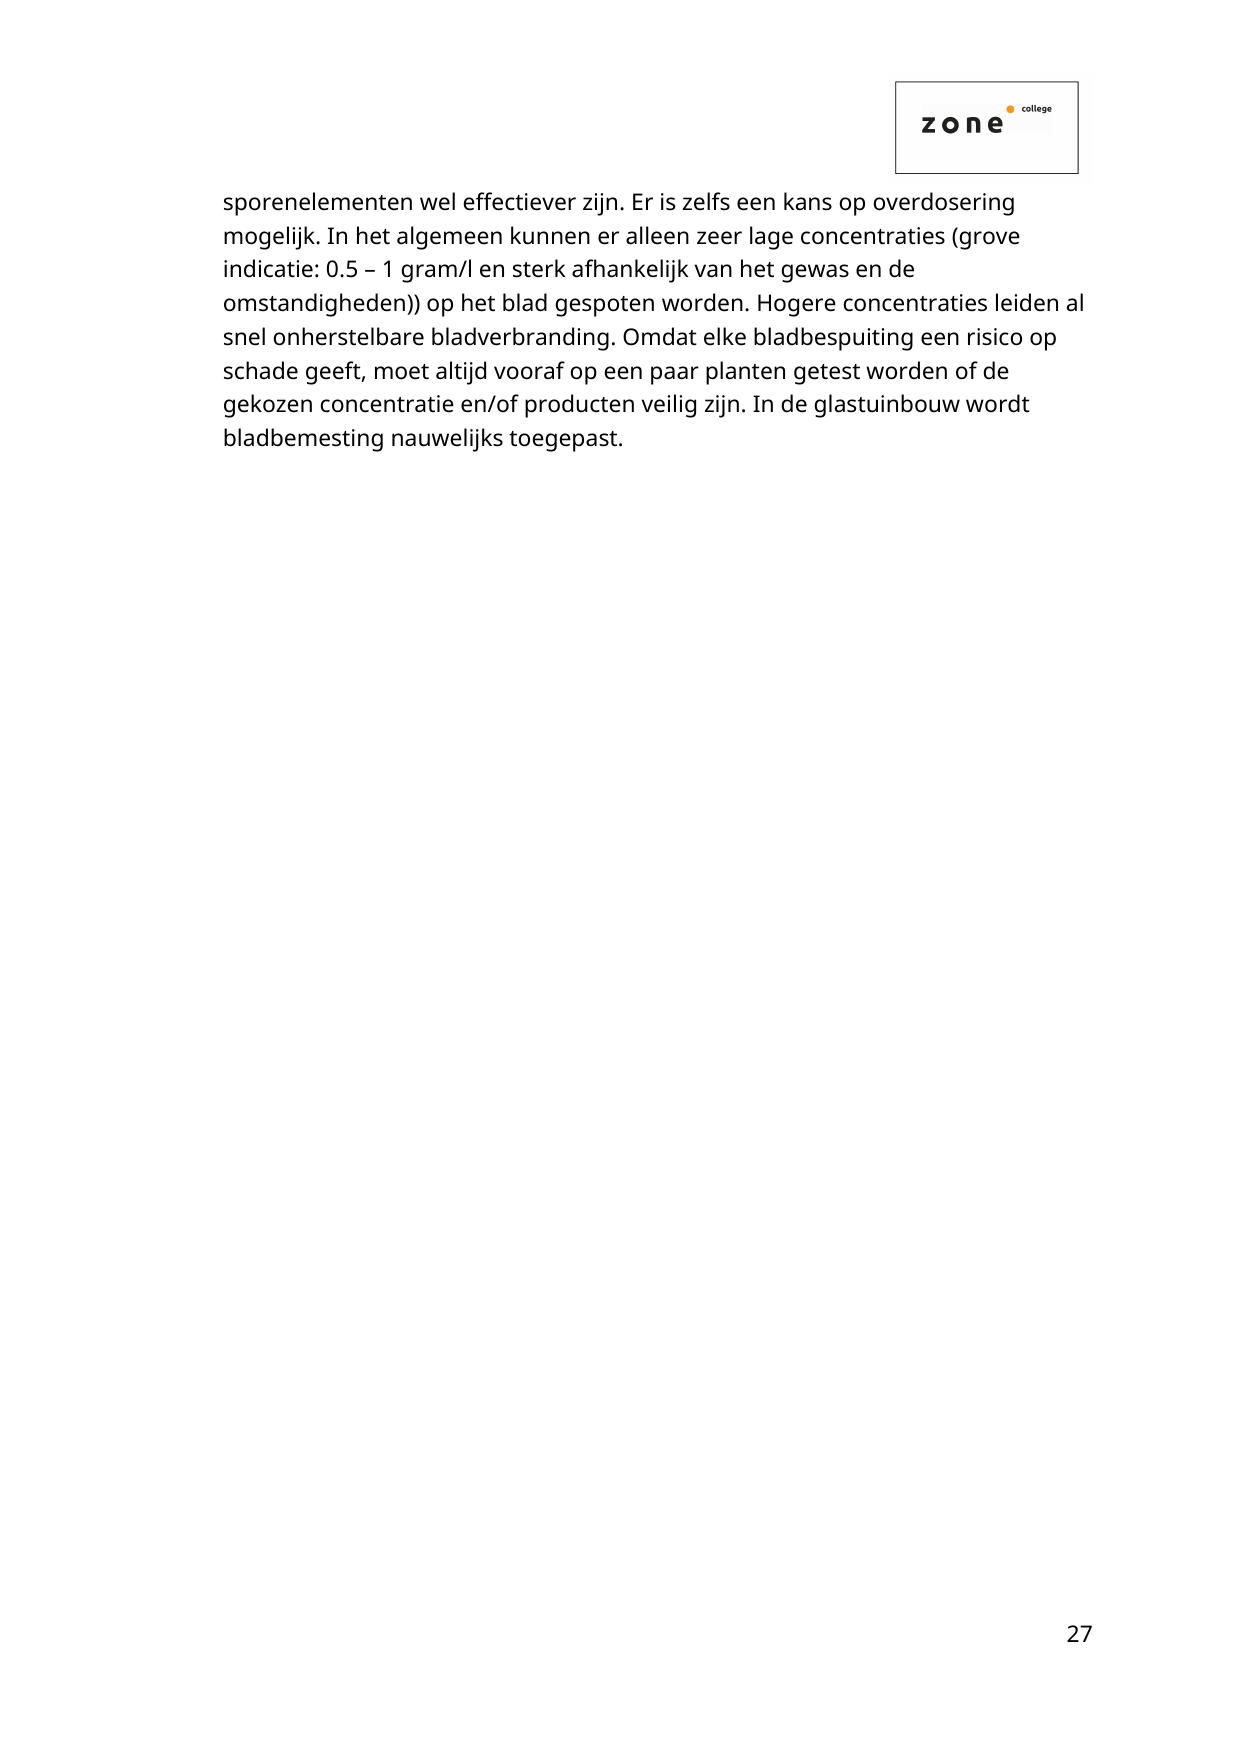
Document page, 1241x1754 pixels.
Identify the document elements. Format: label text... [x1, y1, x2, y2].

picture [887, 73, 1093, 186]
